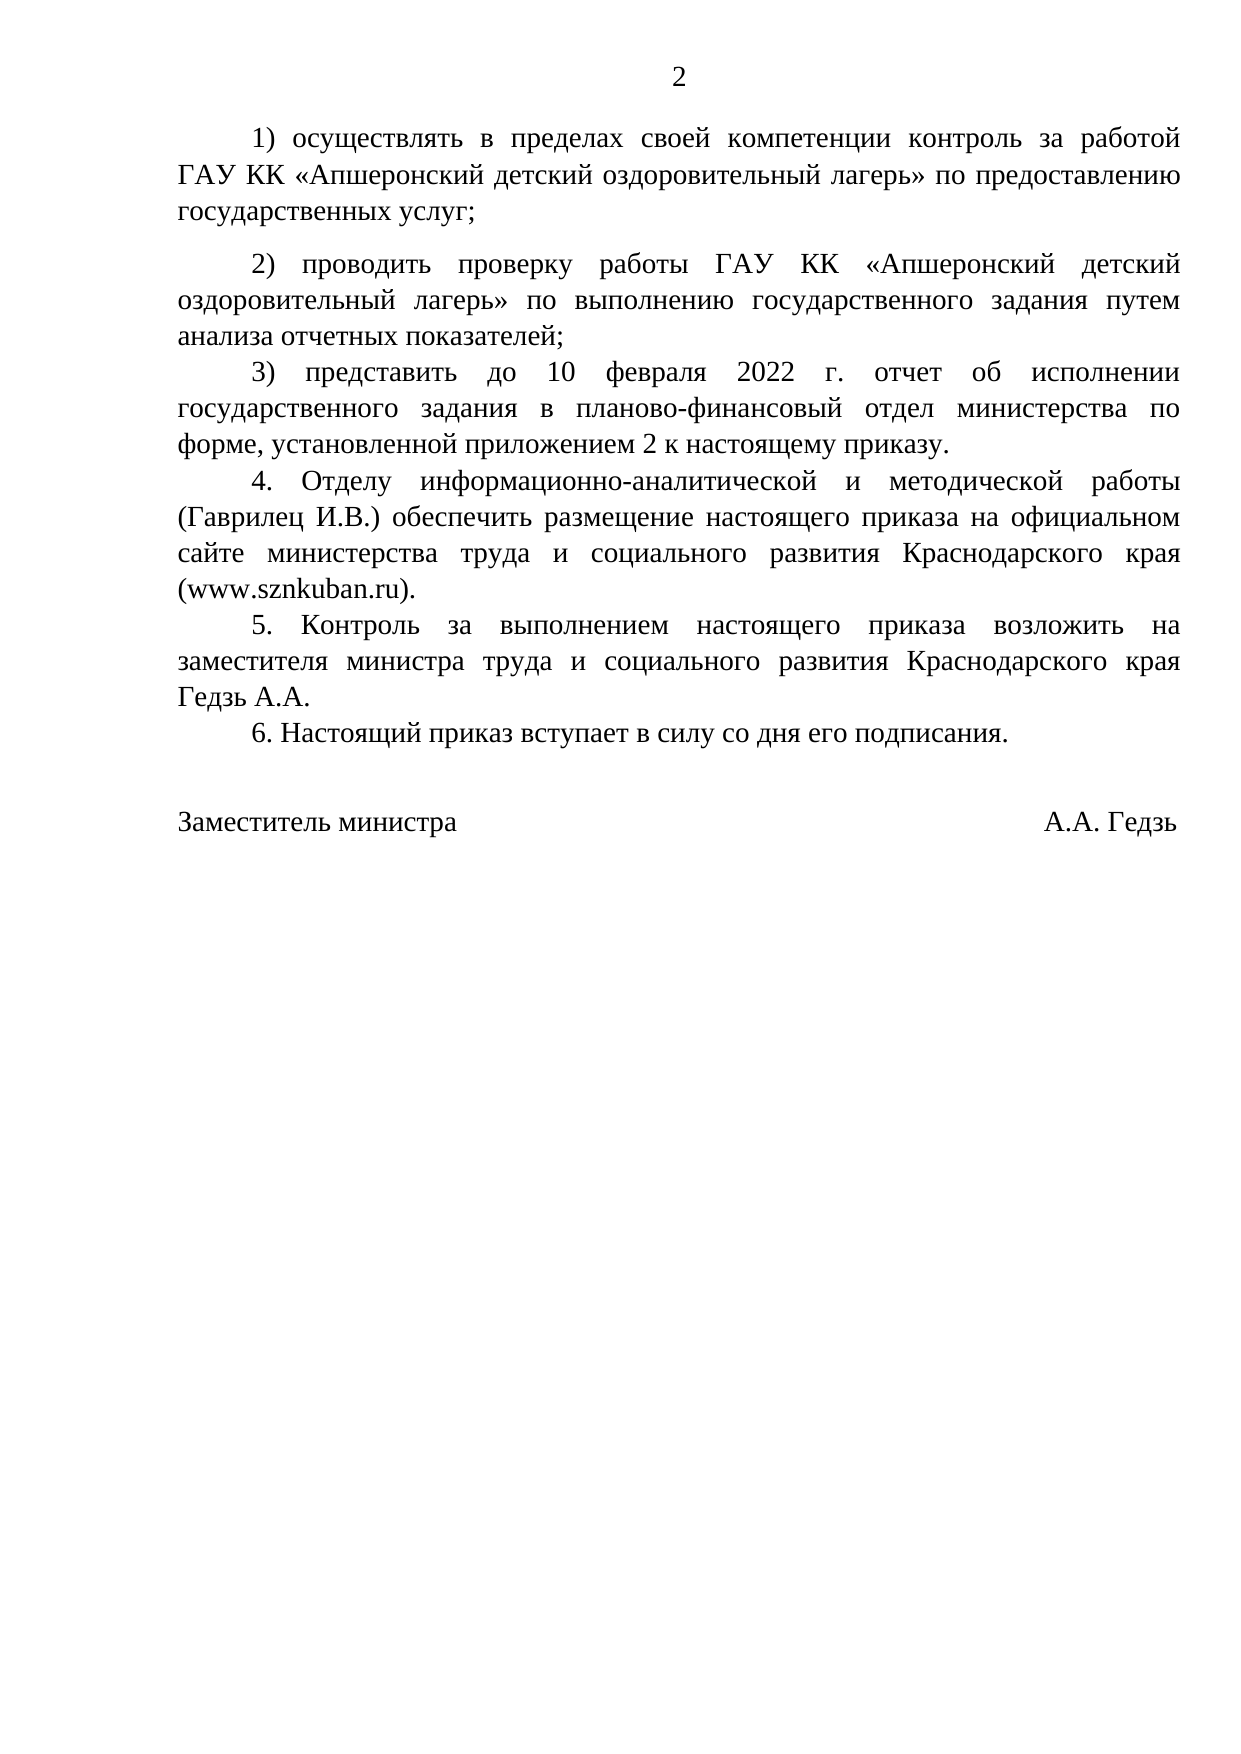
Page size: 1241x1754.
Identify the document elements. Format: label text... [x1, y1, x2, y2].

text Заместитель министра А.А. Гедзь [177, 804, 1181, 838]
text 3) представить до 10 февраля 2022 г. отчет об исполнении государственного задания в планово-финансовый отдел министерства по форме, установленной приложением 2 к настоящему приказу. [177, 354, 1181, 460]
text 5. Контроль за выполнением настоящего приказа возложить на заместителя министра труда и социального развития Краснодарского края Гедзь А.А. [177, 607, 1181, 713]
text 6. Настоящий приказ вступает в силу со дня его подписания. [177, 716, 1181, 749]
text 4. Отделу информационно-аналитической и методической работы (Гаврилец И.В.) обеспечить размещение настоящего приказа на официальном сайте министерства труда и социального развития Краснодарского края (www.sznkuban.ru). [177, 463, 1181, 604]
text 2) проводить проверку работы ГАУ КК «Апшеронский детский оздоровительный лагерь» по выполнению государственного задания путем анализа отчетных показателей; [177, 246, 1181, 352]
text 1) осуществлять в пределах своей компетенции контроль за работой ГАУ КК «Апшеронский детский оздоровительный лагерь» по предоставлению государственных услуг; [177, 121, 1181, 226]
